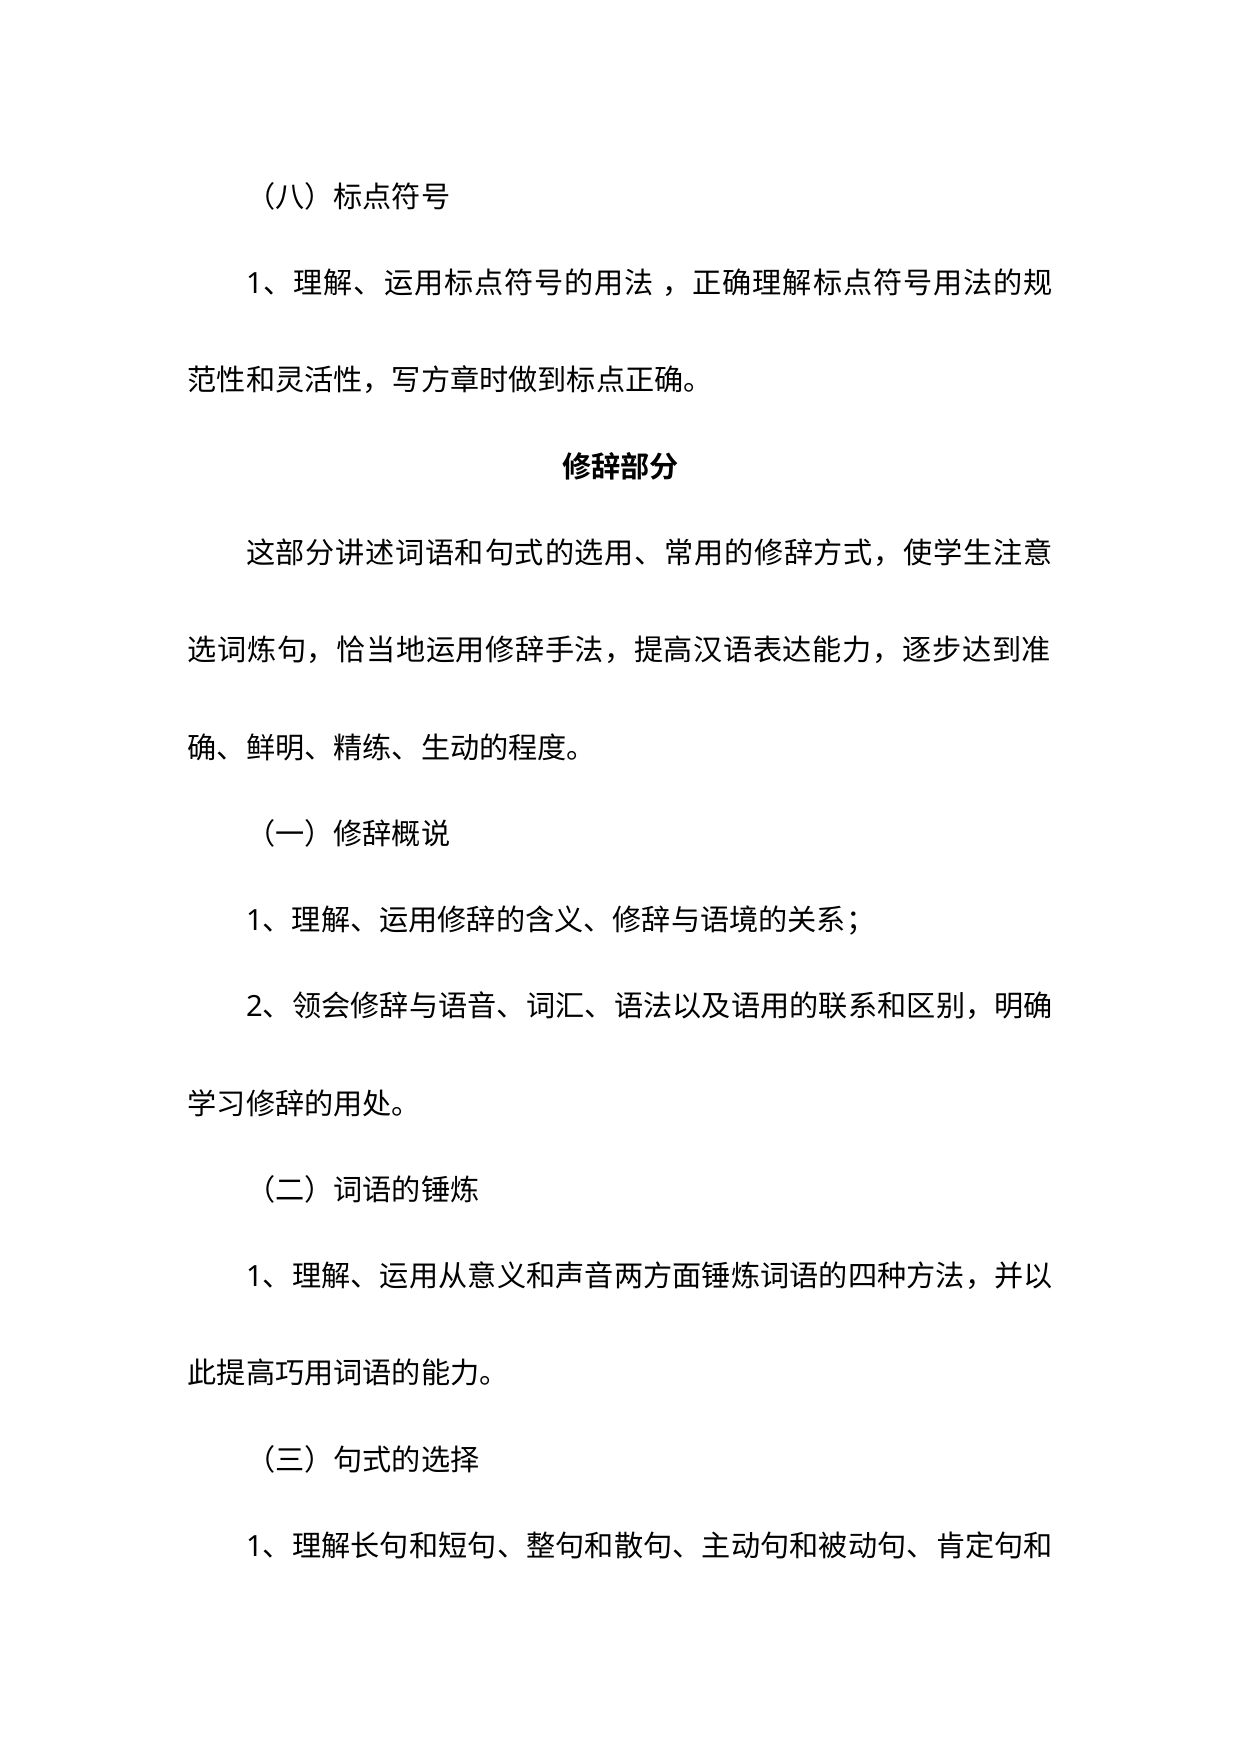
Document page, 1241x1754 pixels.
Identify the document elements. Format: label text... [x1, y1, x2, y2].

text 1、理解、运用标点符号的用法 ，正确理解标点符号用法的规范性和灵活性，写方章时做到标点正确。 [187, 248, 1053, 411]
text （二）词语的锤炼 [187, 1155, 1053, 1220]
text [187, 1511, 1053, 1576]
text 2、领会修辞与语音、词汇、语法以及语用的联系和区别，明确学习修辞的用处。 [187, 971, 1053, 1134]
text （八）标点符号 [187, 162, 1053, 227]
text （三）句式的选择 [187, 1425, 1053, 1490]
text 这部分讲述词语和句式的选用、常用的修辞方式，使学生注意选词炼句，恰当地运用修辞手法，提高汉语表达能力，逐步达到准确、鲜明、精练、生动的程度。 [187, 518, 1053, 778]
text 修辞部分 [187, 432, 1053, 497]
text 1、理解、运用修辞的含义、修辞与语境的关系； [187, 885, 1053, 950]
text （一）修辞概说 [187, 799, 1053, 864]
text 1、理解、运用从意义和声音两方面锤炼词语的四种方法，并以此提高巧用词语的能力。 [187, 1241, 1053, 1404]
